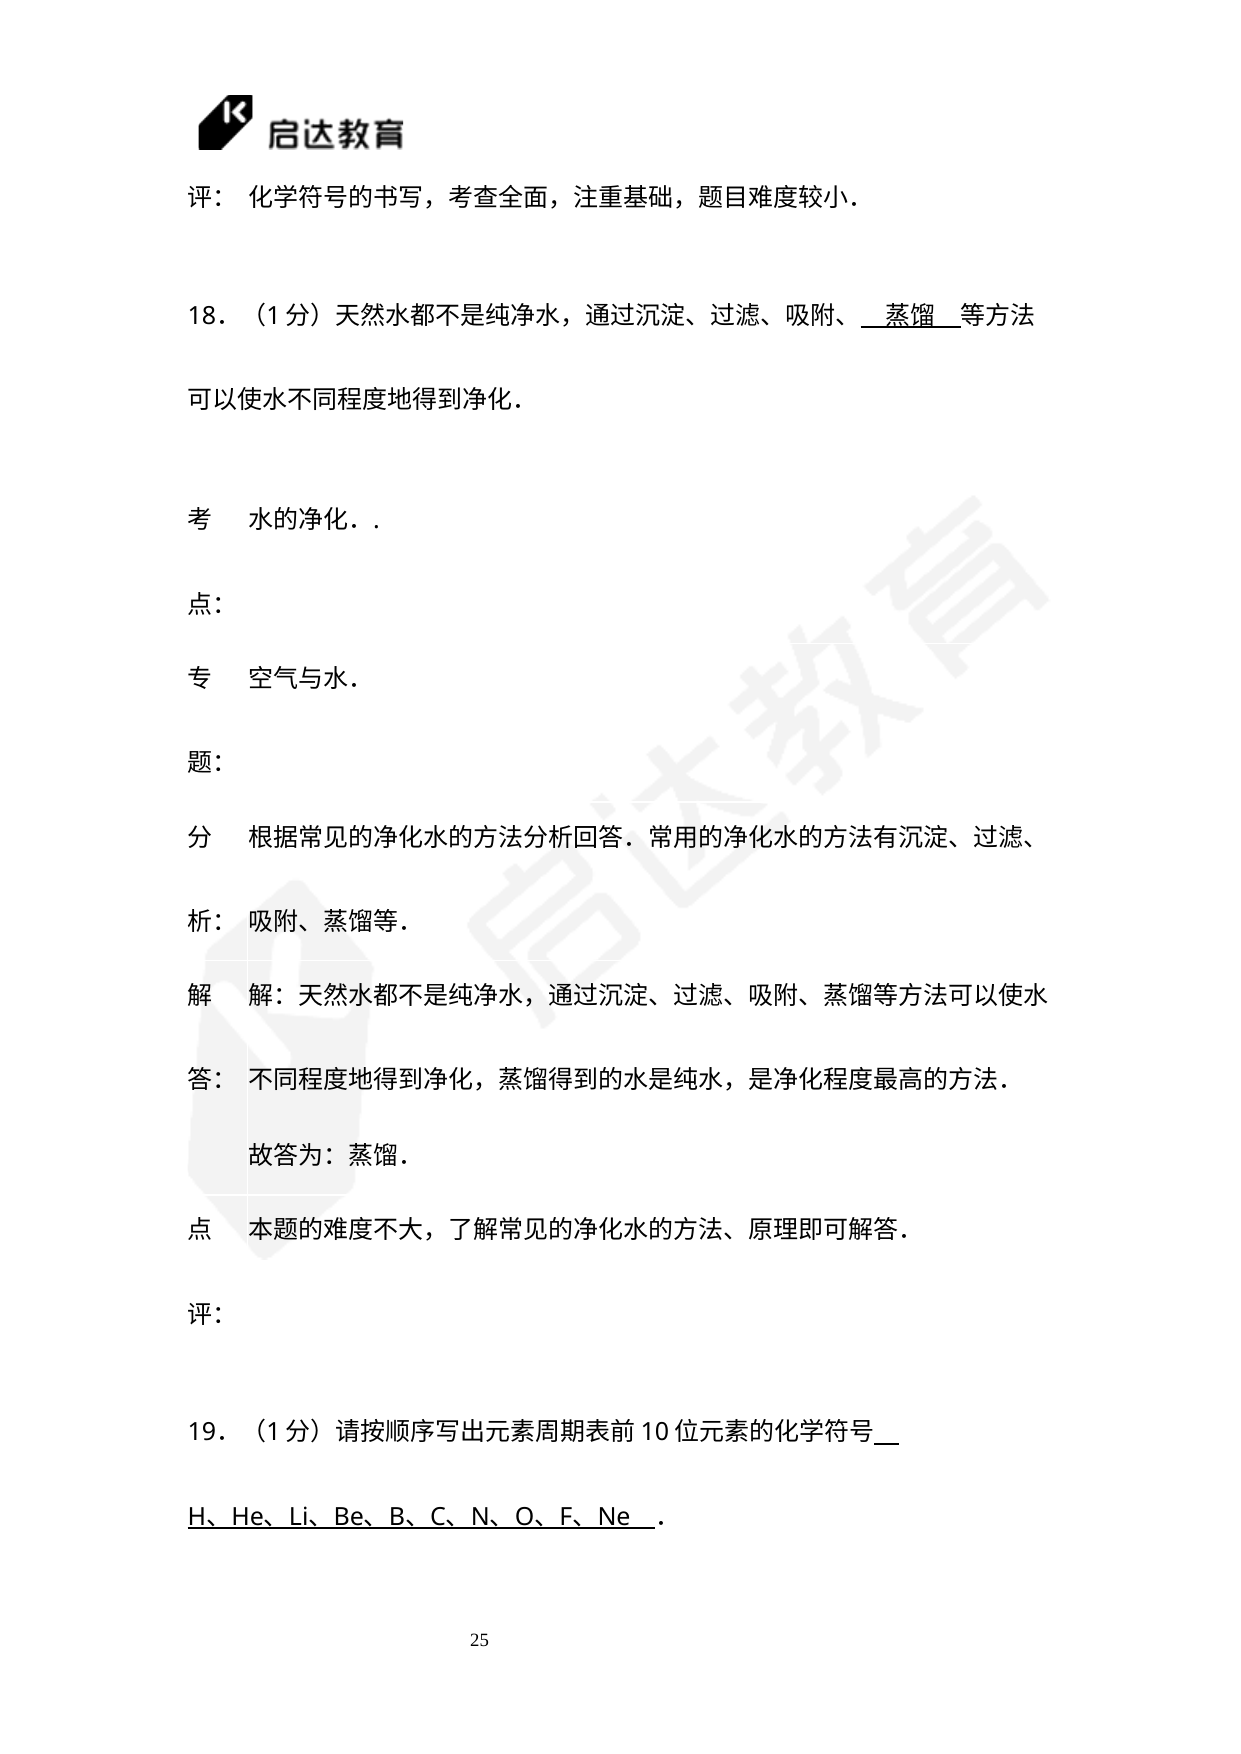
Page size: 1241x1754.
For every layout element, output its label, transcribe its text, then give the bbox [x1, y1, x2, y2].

table_cell 分析： [187, 803, 247, 959]
table_cell 本题的难度不大，了解常见的净化水的方法、原理即可解答． [248, 1196, 1051, 1352]
table_cell 点评： [187, 1196, 247, 1352]
text 19．（1分）请按顺序写出元素周期表前10位元素的化学符号 H、He、Li、Be、B、C、N、O、F、Ne ． [187, 1397, 1053, 1547]
table_cell 空气与水． [248, 644, 1051, 801]
table_header 水的净化．. [248, 486, 1051, 642]
text 18．（1分）天然水都不是纯净水，通过沉淀、过滤、吸附、 蒸馏 等方法可以使水不同程度地得到净化． [187, 281, 1053, 430]
table_cell 点评： [187, 164, 247, 236]
table_header 考点： [187, 486, 247, 642]
table_cell 专题： [187, 644, 247, 801]
picture [198, 95, 404, 150]
table_cell 解：天然水都不是纯净水，通过沉淀、过滤、吸附、蒸馏等方法可以使水不同程度地得到净化，蒸馏得到的水是纯水，是净化程度最高的方法． 故答为：蒸馏． [248, 961, 1051, 1194]
table_cell 本题主要考查学生对化学用语的书写和理解能力，题目重点考查了学生对化学符号的书写，考查全面，注重基础，题目难度较小． [248, 164, 1051, 236]
table_cell 根据常见的净化水的方法分析回答．常用的净化水的方法有沉淀、过滤、吸附、蒸馏等． [248, 803, 1051, 959]
table_cell 解答： [187, 961, 247, 1194]
